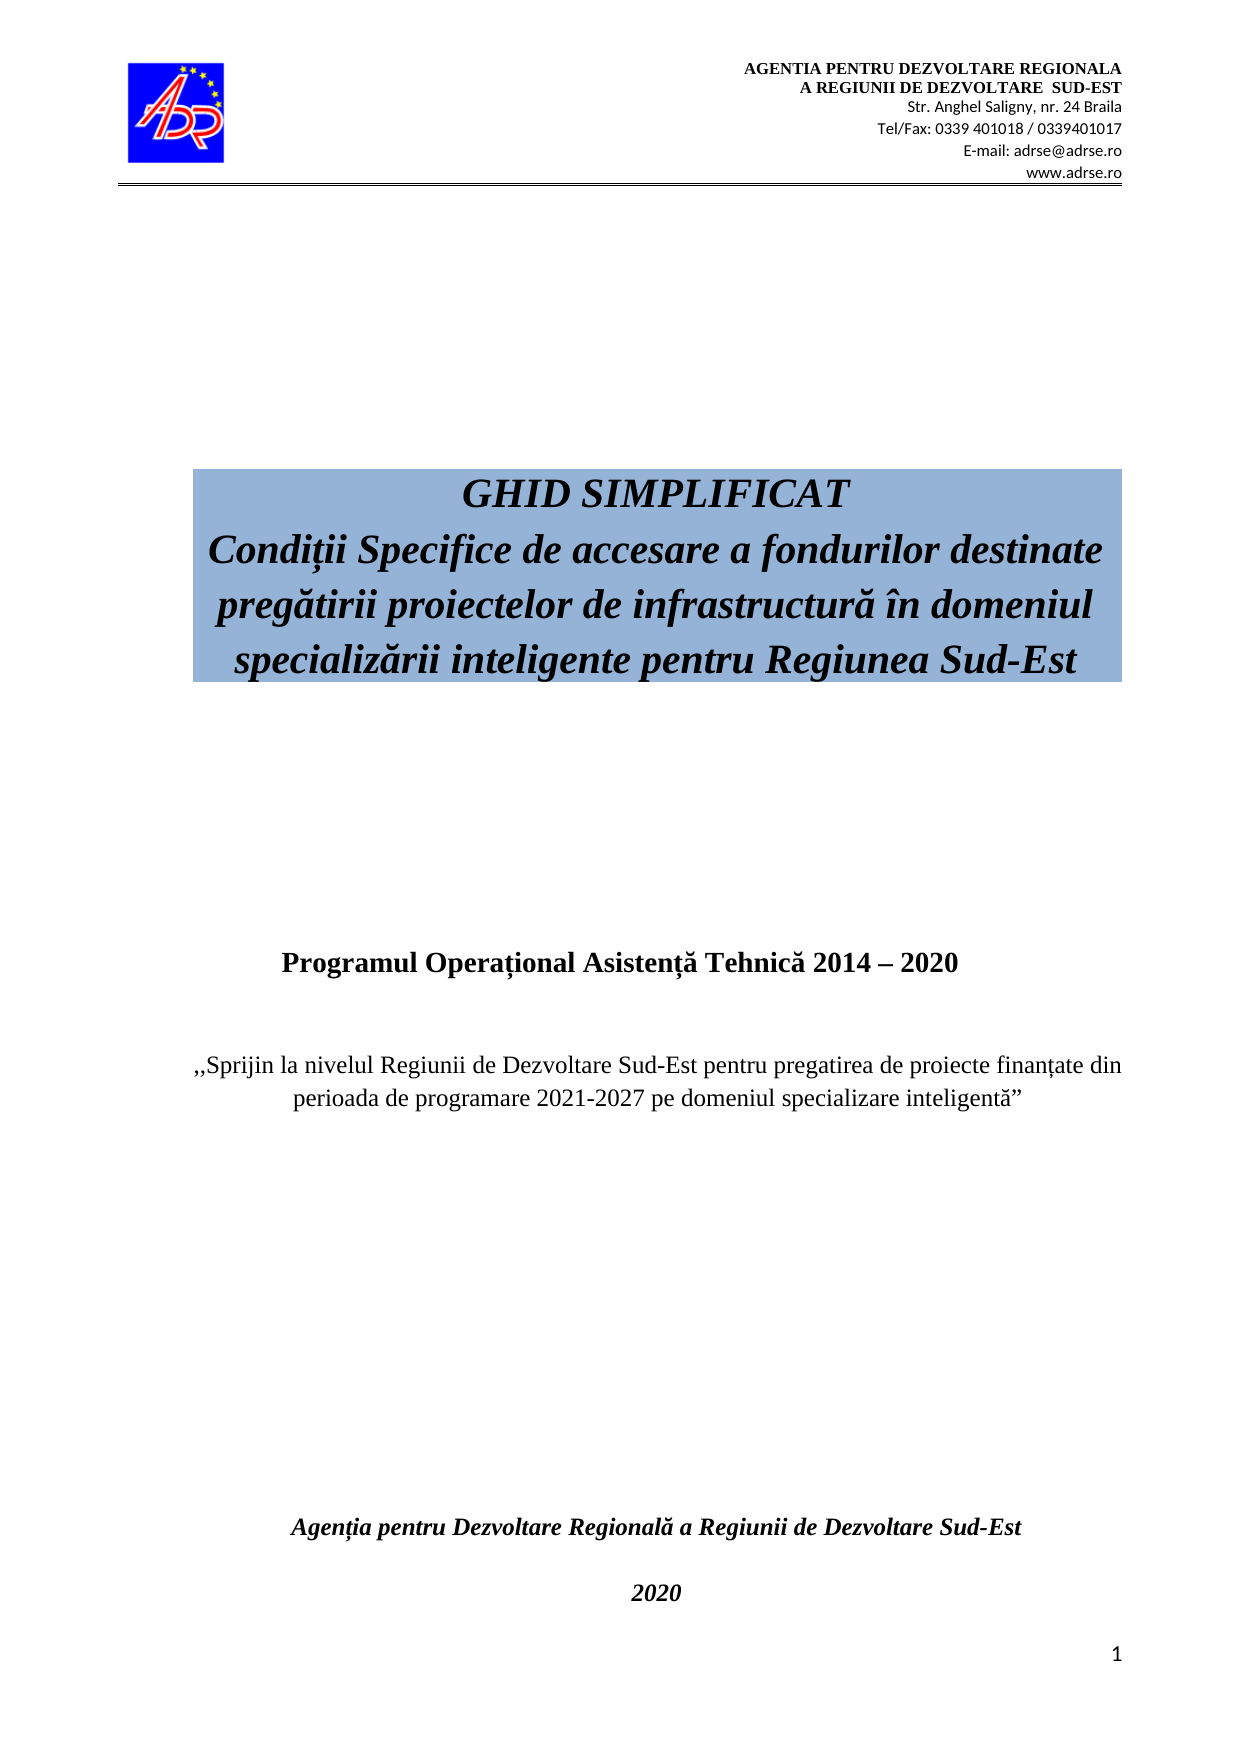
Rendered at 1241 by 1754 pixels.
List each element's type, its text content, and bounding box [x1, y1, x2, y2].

list Agenția pentru Dezvoltare Regională a Regiunii de Dezvoltare Sud-Est [193, 1512, 1122, 1541]
text Programul Operațional Asistență Tehnică 2014 – 2020 [118, 946, 1122, 979]
list ,,Sprijin la nivelul Regiunii de Dezvoltare Sud-Est pentru pregatirea de proiecte finanțate din perioada de programare 2021-2027 pe domeniul specializare inteligentă” [193, 1050, 1122, 1112]
list 2020 [193, 1578, 1122, 1607]
list Condiții Specifice de accesare a fondurilor destinate pregătirii proiectelor de infrastructură în domeniul specializării inteligente pentru Regiunea Sud-Est [193, 524, 1122, 682]
list GHID SIMPLIFICAT [193, 469, 1122, 517]
